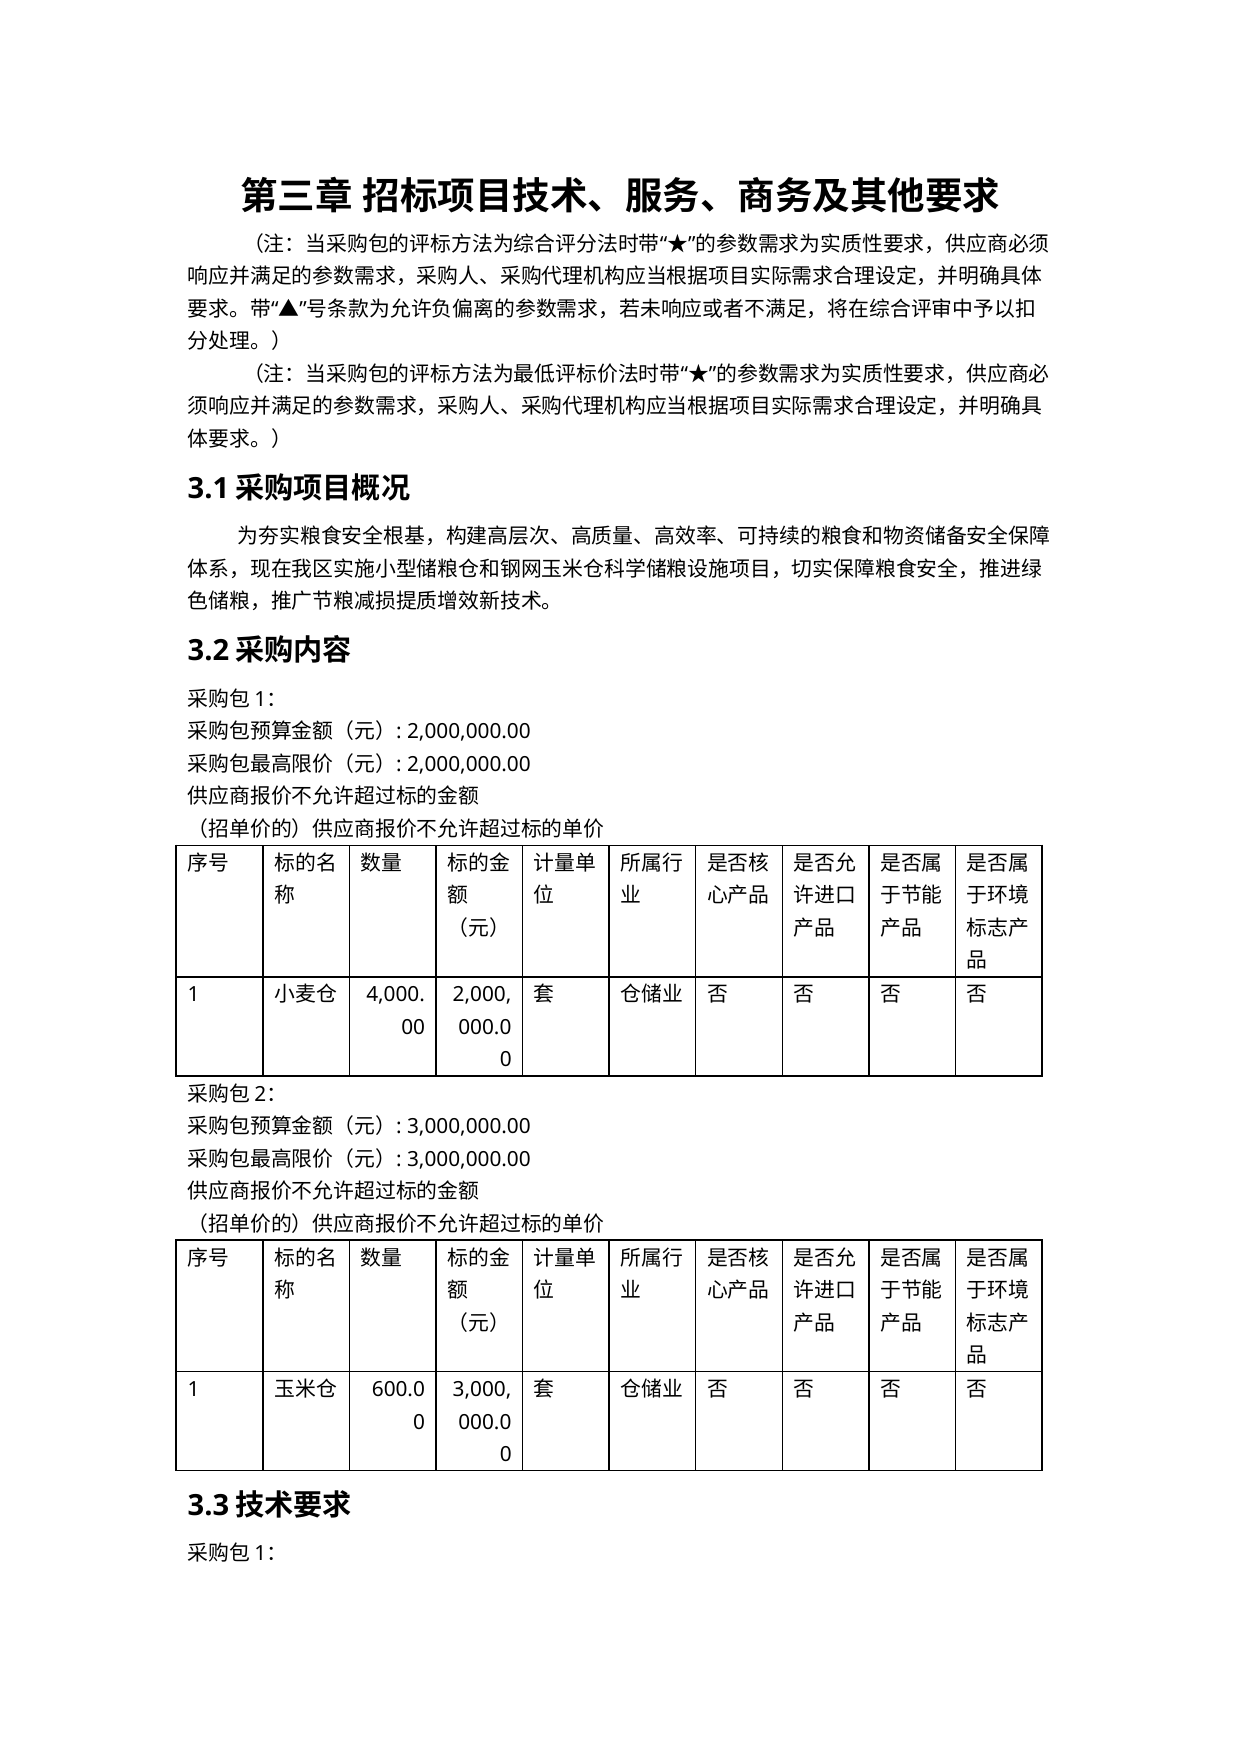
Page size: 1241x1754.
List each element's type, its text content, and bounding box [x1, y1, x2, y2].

text 3.1采购项目概况 [187, 454, 1053, 519]
table_cell 否 [870, 978, 955, 1075]
text 供应商报价不允许超过标的金额 [187, 779, 1053, 812]
text 3.2采购内容 [187, 617, 1053, 682]
text 采购包1： [187, 1536, 1053, 1569]
text 采购包1： [187, 682, 1053, 714]
table_header 是否核心产品 [696, 846, 782, 976]
text 3.3技术要求 [187, 1471, 1053, 1536]
table_cell 1 [177, 1372, 262, 1470]
text （招单价的）供应商报价不允许超过标的单价 [187, 1207, 1053, 1239]
table_cell 3,000,000.00 [437, 1372, 522, 1470]
table_header 是否属于环境标志产品 [956, 1241, 1041, 1371]
table_cell 否 [783, 978, 868, 1075]
text 采购包预算金额（元）: 3,000,000.00 [187, 1109, 1053, 1142]
table_cell 2,000,000.00 [437, 978, 522, 1075]
text （招单价的）供应商报价不允许超过标的单价 [187, 812, 1053, 844]
table_cell 套 [523, 1372, 608, 1470]
text 供应商报价不允许超过标的金额 [187, 1174, 1053, 1207]
table_header 是否属于节能产品 [870, 846, 955, 976]
table_cell 否 [870, 1372, 955, 1470]
table_cell 600.00 [350, 1372, 435, 1470]
table_header 所属行业 [610, 1241, 695, 1371]
table_header 计量单位 [523, 1241, 608, 1371]
table_cell 否 [696, 978, 782, 1075]
table_header 是否属于环境标志产品 [956, 846, 1041, 976]
text （注：当采购包的评标方法为最低评标价法时带“★”的参数需求为实质性要求，供应商必须响应并满足的参数需求，采购人、采购代理机构应当根据项目实际需求合理设定，并明确具体要求。） [187, 357, 1053, 454]
table_cell 仓储业 [610, 1372, 695, 1470]
table_header 序号 [177, 1241, 262, 1371]
table_header 是否核心产品 [696, 1241, 782, 1371]
table_cell 1 [177, 978, 262, 1075]
table_cell 仓储业 [610, 978, 695, 1075]
text 采购包最高限价（元）: 2,000,000.00 [187, 747, 1053, 779]
table_cell 否 [956, 978, 1041, 1075]
table_header 数量 [350, 1241, 435, 1371]
table_header 数量 [350, 846, 435, 976]
text （注：当采购包的评标方法为综合评分法时带“★”的参数需求为实质性要求，供应商必须响应并满足的参数需求，采购人、采购代理机构应当根据项目实际需求合理设定，并明确具体要求。带“▲”号条款为允许负偏离的参数需求，若未响应或者不满足，将在综合评审中予以扣分处理。） [187, 227, 1053, 357]
table_cell 否 [783, 1372, 868, 1470]
table_cell 否 [696, 1372, 782, 1470]
table_header 标的金额 （元） [437, 1241, 522, 1371]
text 采购包最高限价（元）: 3,000,000.00 [187, 1142, 1053, 1174]
table_cell 套 [523, 978, 608, 1075]
table_header 标的名称 [264, 1241, 349, 1371]
text 采购包预算金额（元）: 2,000,000.00 [187, 714, 1053, 747]
table_cell 小麦仓 [264, 978, 349, 1075]
table_header 是否属于节能产品 [870, 1241, 955, 1371]
text 为夯实粮食安全根基，构建高层次、高质量、高效率、可持续的粮食和物资储备安全保障体系，现在我区实施小型储粮仓和钢网玉米仓科学储粮设施项目，切实保障粮食安全，推进绿色储粮，推广节粮减损提质增效新技术。 [187, 519, 1053, 617]
table_header 序号 [177, 846, 262, 976]
table_header 标的金额 （元） [437, 846, 522, 976]
text 采购包2： [187, 1077, 1053, 1109]
text 第三章 招标项目技术、服务、商务及其他要求 [187, 162, 1053, 227]
table_header 是否允许进口产品 [783, 846, 868, 976]
table_cell 4,000.00 [350, 978, 435, 1075]
table_cell 否 [956, 1372, 1041, 1470]
table_cell 玉米仓 [264, 1372, 349, 1470]
table_header 所属行业 [610, 846, 695, 976]
table_header 计量单位 [523, 846, 608, 976]
table_header 是否允许进口产品 [783, 1241, 868, 1371]
table_header 标的名称 [264, 846, 349, 976]
